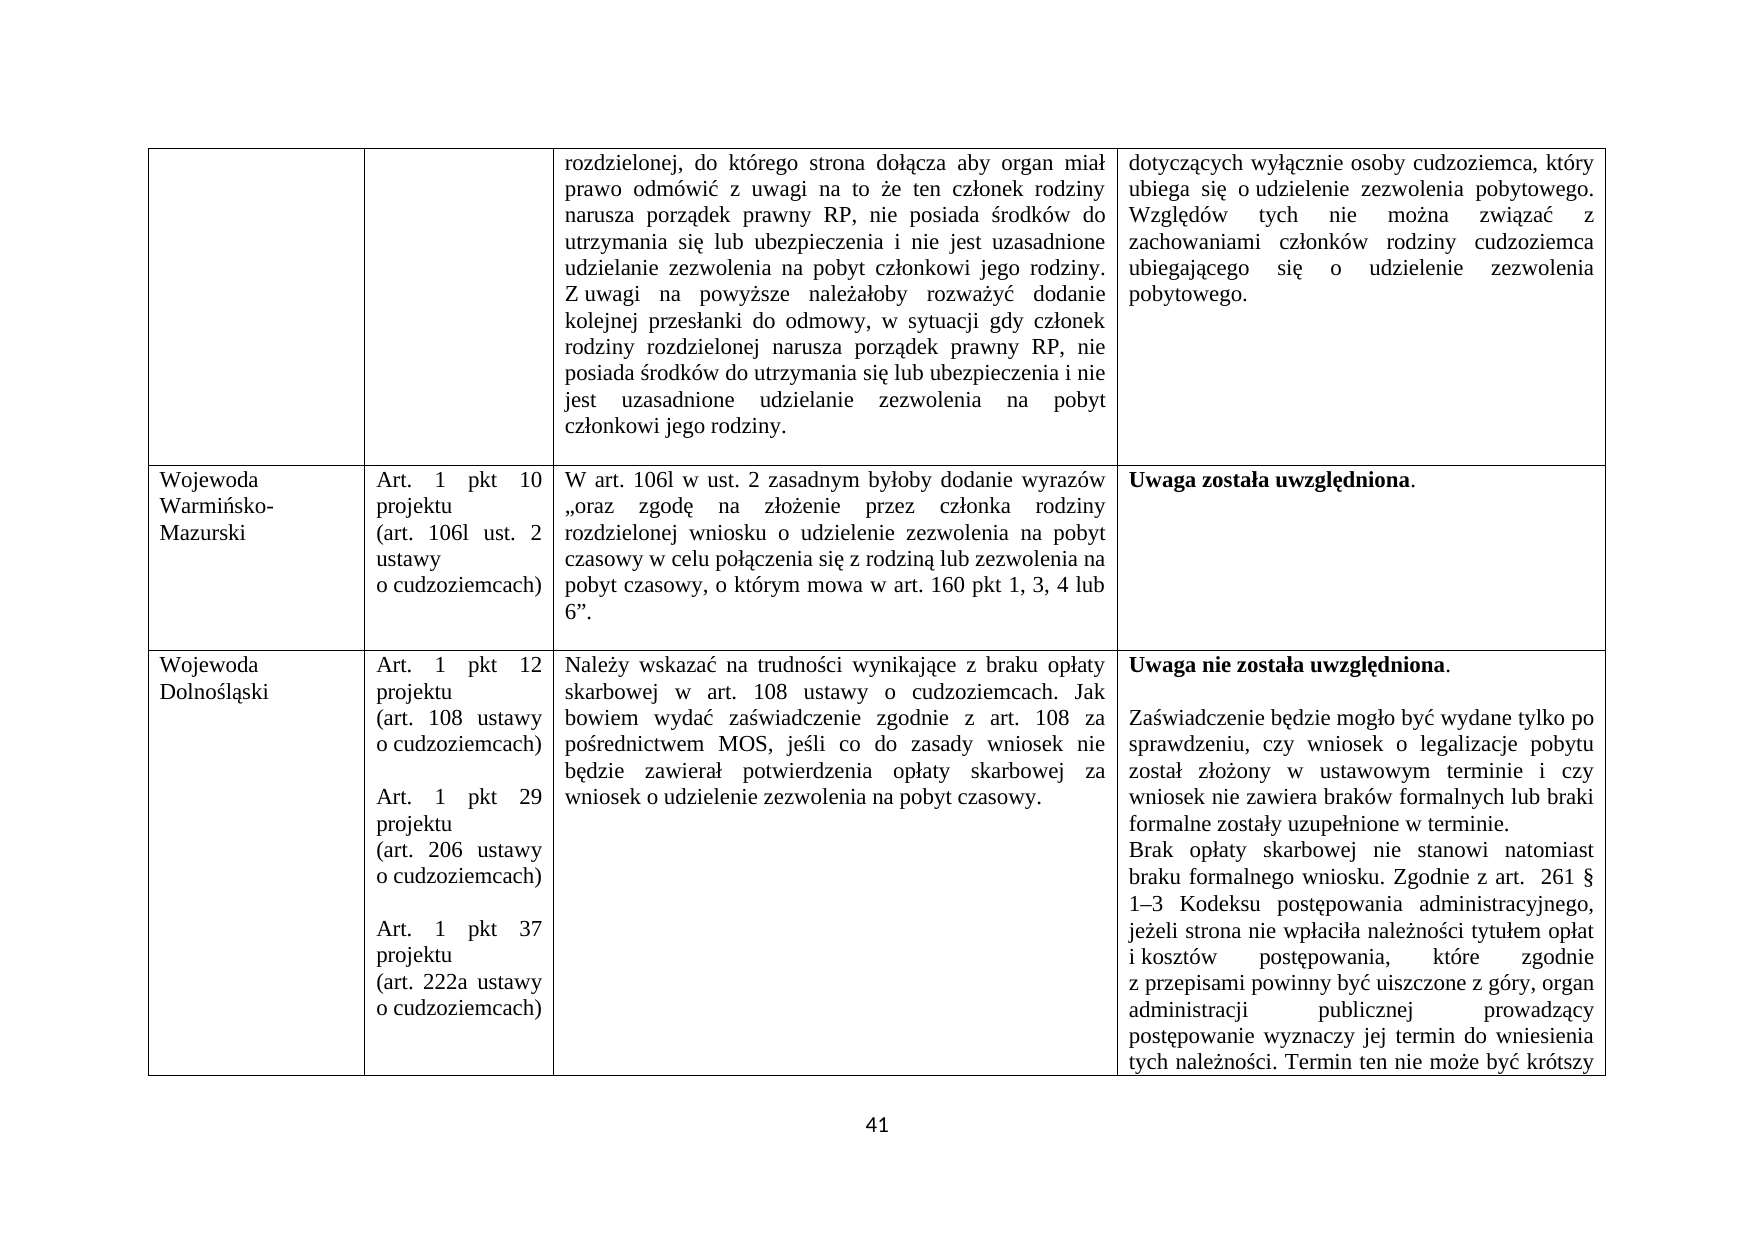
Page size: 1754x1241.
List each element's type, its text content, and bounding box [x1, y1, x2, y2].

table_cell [554, 651, 1117, 1075]
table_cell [365, 651, 553, 1075]
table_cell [1118, 651, 1605, 1075]
table_cell W art. 106l w ust. 2 zasadnym byłoby dodanie wyrazów „oraz zgodę na złożenie przez członka rodziny rozdzielonej wniosku o udzielenie zezwolenia na pobyt czasowy w celu połączenia się z rodziną lub zezwolenia na pobyt czasowy, o którym mowa w art. 160 pkt 1, 3, 4 lub 6”. [554, 466, 1117, 650]
table_cell Uwaga została uwzględniona. [1118, 466, 1605, 650]
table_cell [149, 651, 364, 1075]
table_cell Art. 1 pkt 10 projektu (art. 106l ust. 2 ustawy o cudzoziemcach) [365, 466, 553, 650]
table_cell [554, 149, 1117, 465]
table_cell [149, 149, 364, 465]
table_cell Wojewoda Warmińsko-Mazurski [149, 466, 364, 650]
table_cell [365, 149, 553, 465]
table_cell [1118, 149, 1605, 465]
